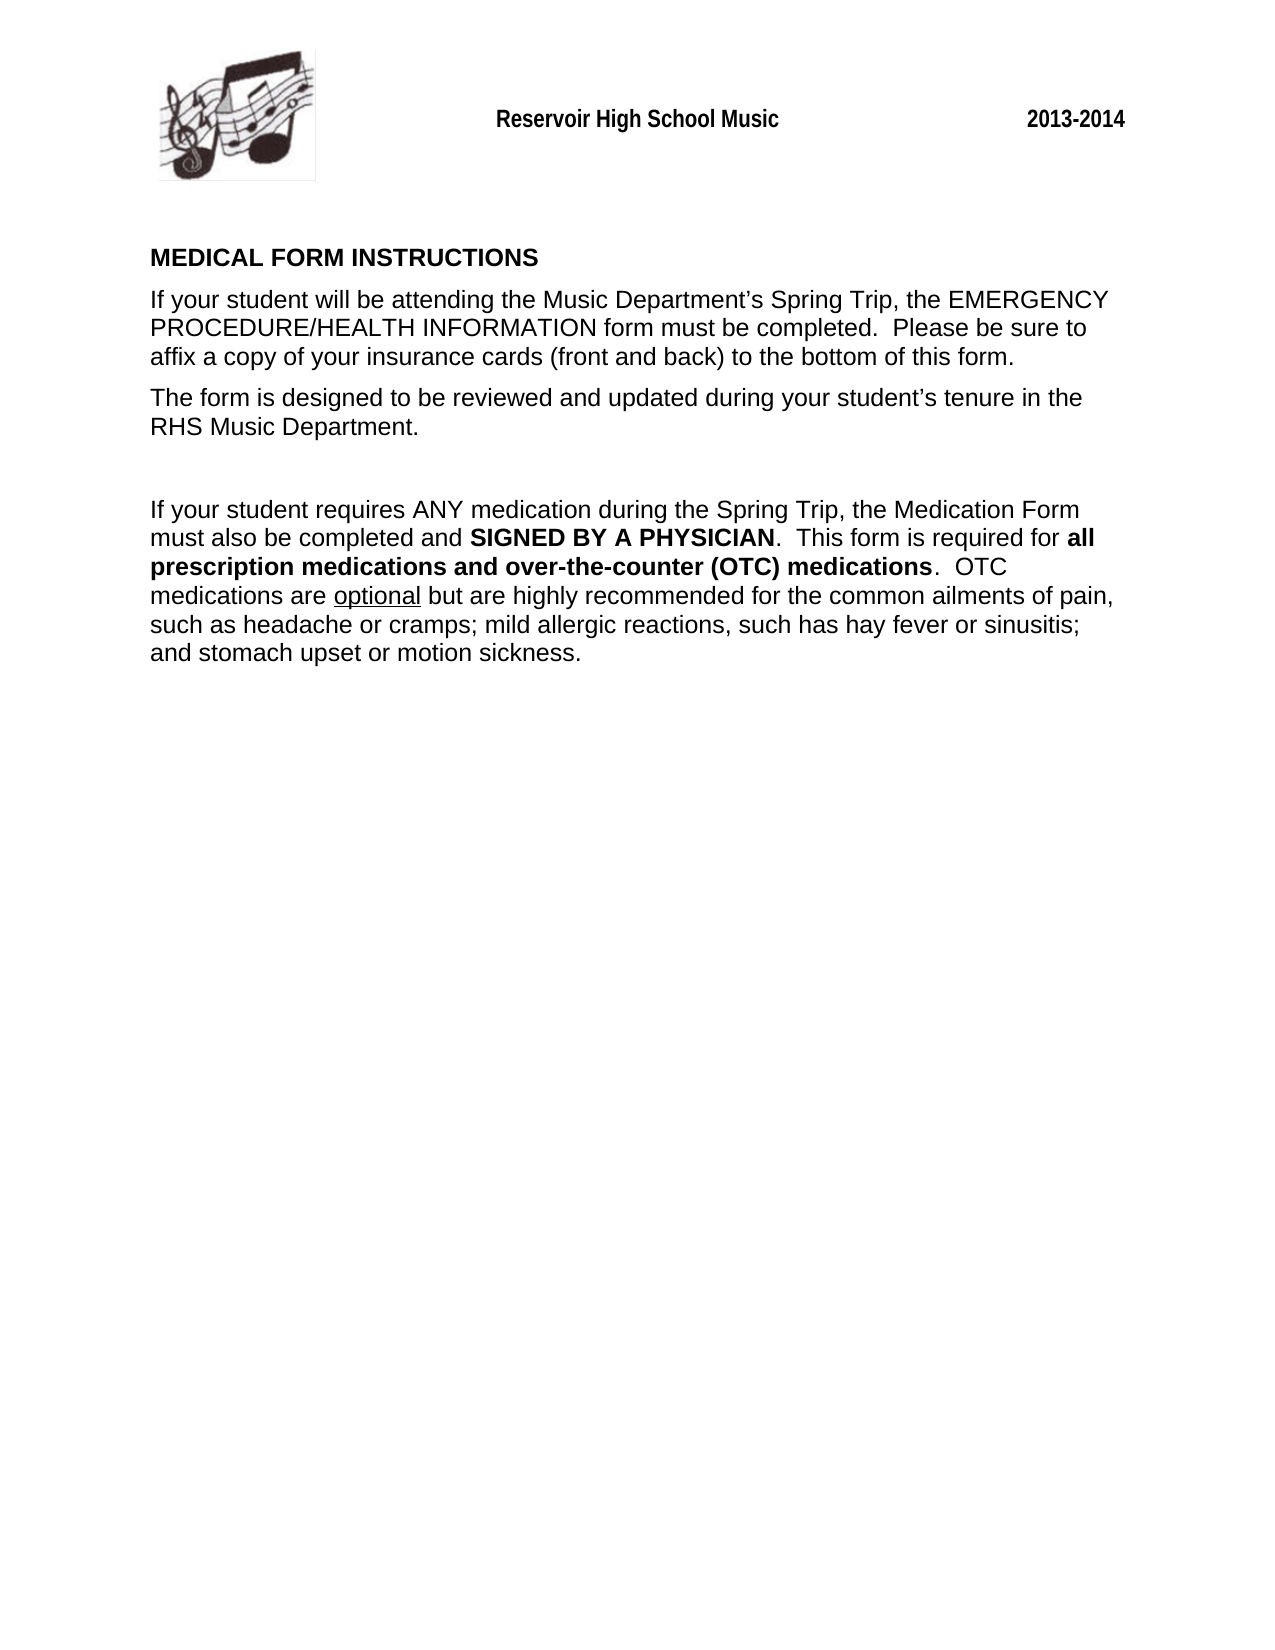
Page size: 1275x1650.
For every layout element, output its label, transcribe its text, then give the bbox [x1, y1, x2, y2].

picture [158, 50, 317, 182]
text If your student will be attending the Music Department’s Spring Trip, the EMERGENCY PROCEDURE/HEALTH INFORMATION form must be completed. Please be sure to affix a copy of your insurance cards (front and back) to the bottom of this form. [150, 284, 1125, 371]
text MEDICAL FORM INSTRUCTIONS [150, 243, 1125, 272]
text If your student requires ANY medication during the Spring Trip, the Medication Form must also be completed and SIGNED BY A PHYSICIAN. This form is required for all prescription medications and over-the-counter (OTC) medications. OTC medications are optional but are highly recommended for the common ailments of pain, such as headache or cramps; mild allergic reactions, such has hay fever or sinusitis; and stomach upset or motion sickness. [150, 494, 1125, 667]
text The form is designed to be reviewed and updated during your student’s tenure in the RHS Music Department. [150, 383, 1125, 441]
